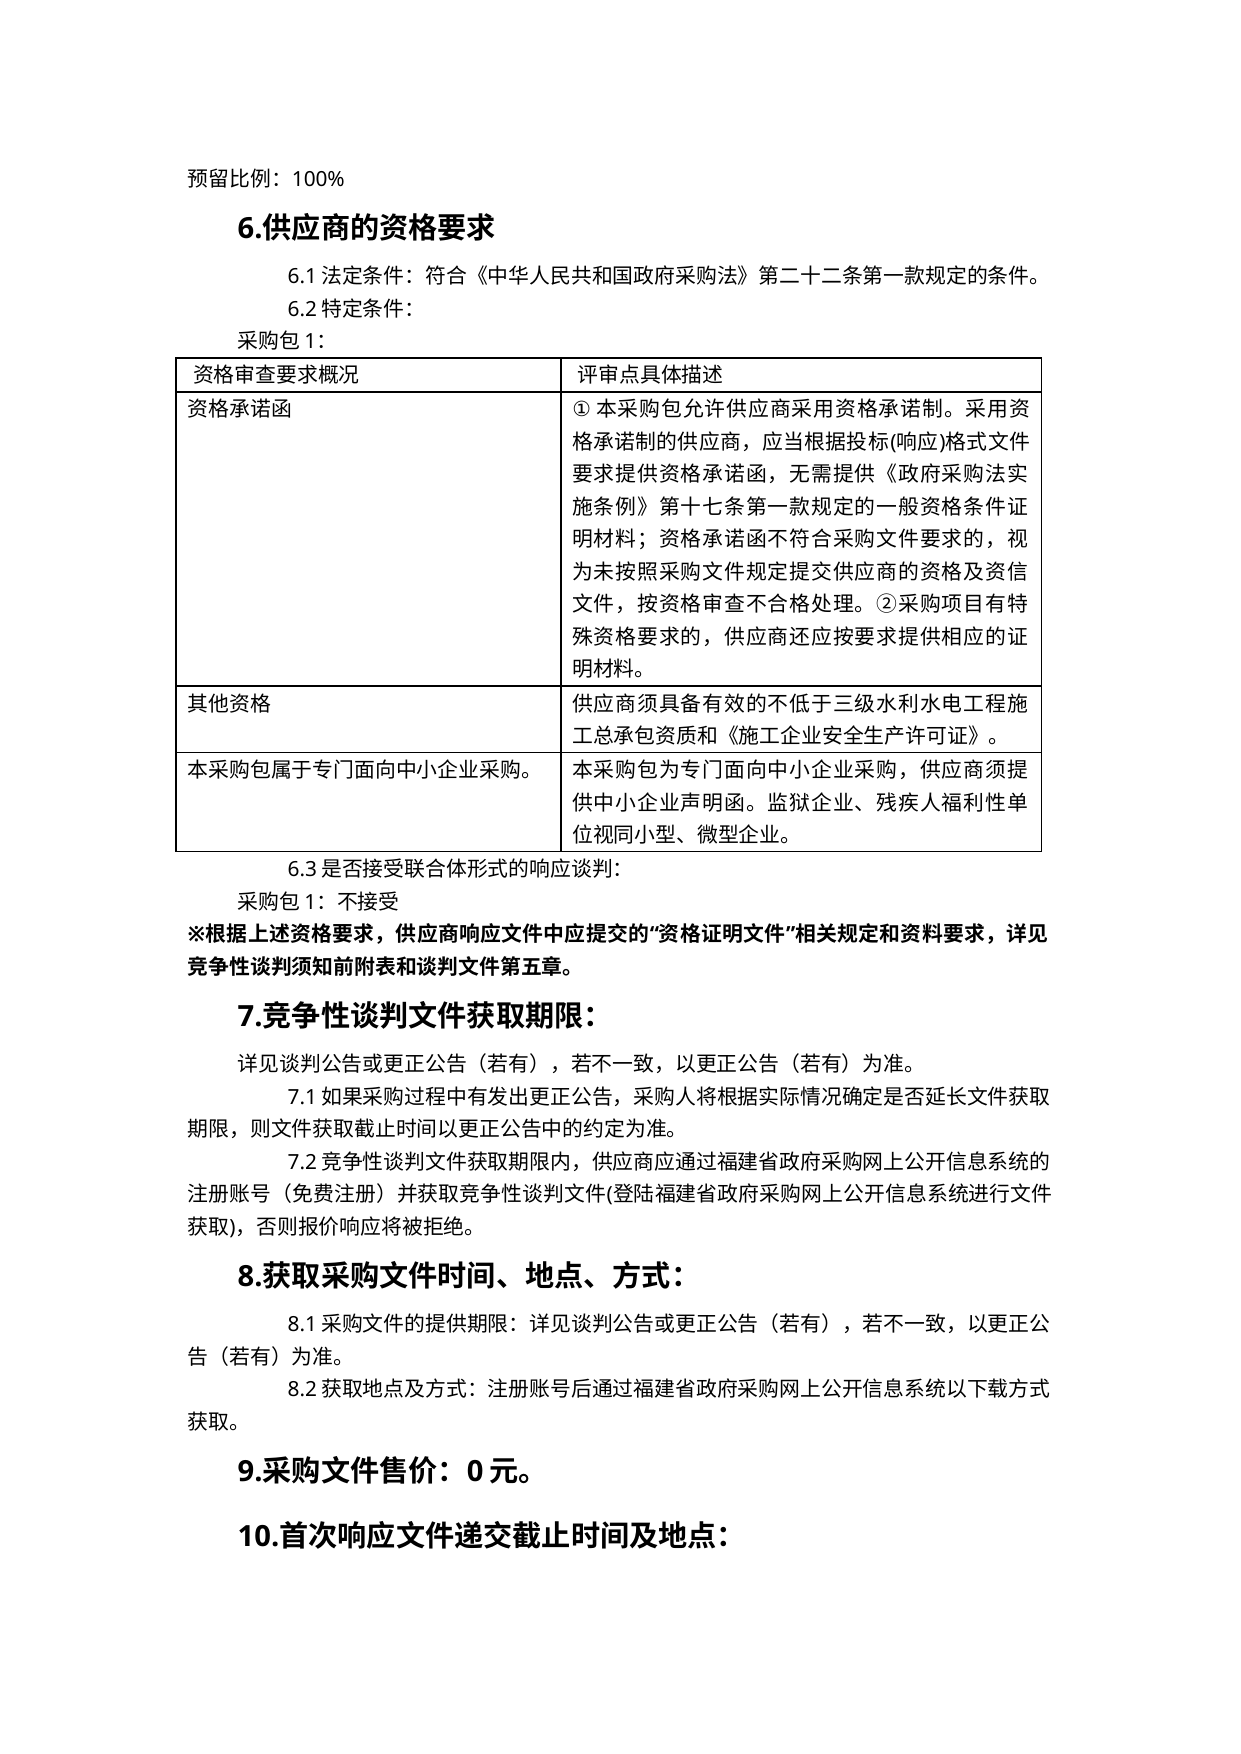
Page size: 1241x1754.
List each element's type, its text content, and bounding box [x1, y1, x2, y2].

text 7.2竞争性谈判文件获取期限内，供应商应通过福建省政府采购网上公开信息系统的注册账号（免费注册）并获取竞争性谈判文件(登陆福建省政府采购网上公开信息系统进行文件获取)，否则报价响应将被拒绝。 [187, 1145, 1053, 1242]
table_cell 本采购包属于专门面向中小企业采购。 [177, 753, 560, 851]
text 8.2获取地点及方式：注册账号后通过福建省政府采购网上公开信息系统以下载方式获取。 [187, 1372, 1053, 1437]
text 预留比例：100% [187, 162, 1053, 194]
table_header 资格审查要求概况 [177, 359, 560, 391]
text 详见谈判公告或更正公告（若有），若不一致，以更正公告（若有）为准。 [187, 1047, 1053, 1080]
text 8.1采购文件的提供期限：详见谈判公告或更正公告（若有），若不一致，以更正公告（若有）为准。 [187, 1307, 1053, 1372]
text ※根据上述资格要求，供应商响应文件中应提交的“资格证明文件”相关规定和资料要求，详见竞争性谈判须知前附表和谈判文件第五章。 [187, 917, 1053, 982]
text 6.供应商的资格要求 [187, 194, 1053, 259]
text 采购包1： [187, 324, 1053, 357]
table_cell 供应商须具备有效的不低于三级水利水电工程施工总承包资质和《施工企业安全生产许可证》。 [562, 687, 1041, 752]
text 6.1法定条件：符合《中华人民共和国政府采购法》第二十二条第一款规定的条件。 [187, 259, 1053, 292]
table_cell ①本采购包允许供应商采用资格承诺制。采用资格承诺制的供应商，应当根据投标(响应)格式文件要求提供资格承诺函，无需提供《政府采购法实施条例》第十七条第一款规定的一般资格条件证明材料；资格承诺函不符合采购文件要求的，视为未按照采购文件规定提交供应商的资格及资信文件，按资格审查不合格处理。②采购项目有特殊资格要求的，供应商还应按要求提供相应的证明材料。 [562, 393, 1041, 685]
text 8.获取采购文件时间、地点、方式： [187, 1242, 1053, 1307]
table_cell 资格承诺函 [177, 393, 560, 685]
text 采购包1：不接受 [187, 885, 1053, 917]
table_header 评审点具体描述 [562, 359, 1041, 391]
text 7.1如果采购过程中有发出更正公告，采购人将根据实际情况确定是否延长文件获取期限，则文件获取截止时间以更正公告中的约定为准。 [187, 1080, 1053, 1145]
table_cell 其他资格 [177, 687, 560, 752]
text 9.采购文件售价：0元。 [187, 1437, 1053, 1502]
text 10.首次响应文件递交截止时间及地点： [187, 1502, 1053, 1567]
text 6.2特定条件： [187, 292, 1053, 324]
text 6.3是否接受联合体形式的响应谈判： [187, 852, 1053, 885]
text 7.竞争性谈判文件获取期限： [187, 982, 1053, 1047]
table_cell 本采购包为专门面向中小企业采购，供应商须提供中小企业声明函。监狱企业、残疾人福利性单位视同小型、微型企业。 [562, 753, 1041, 851]
